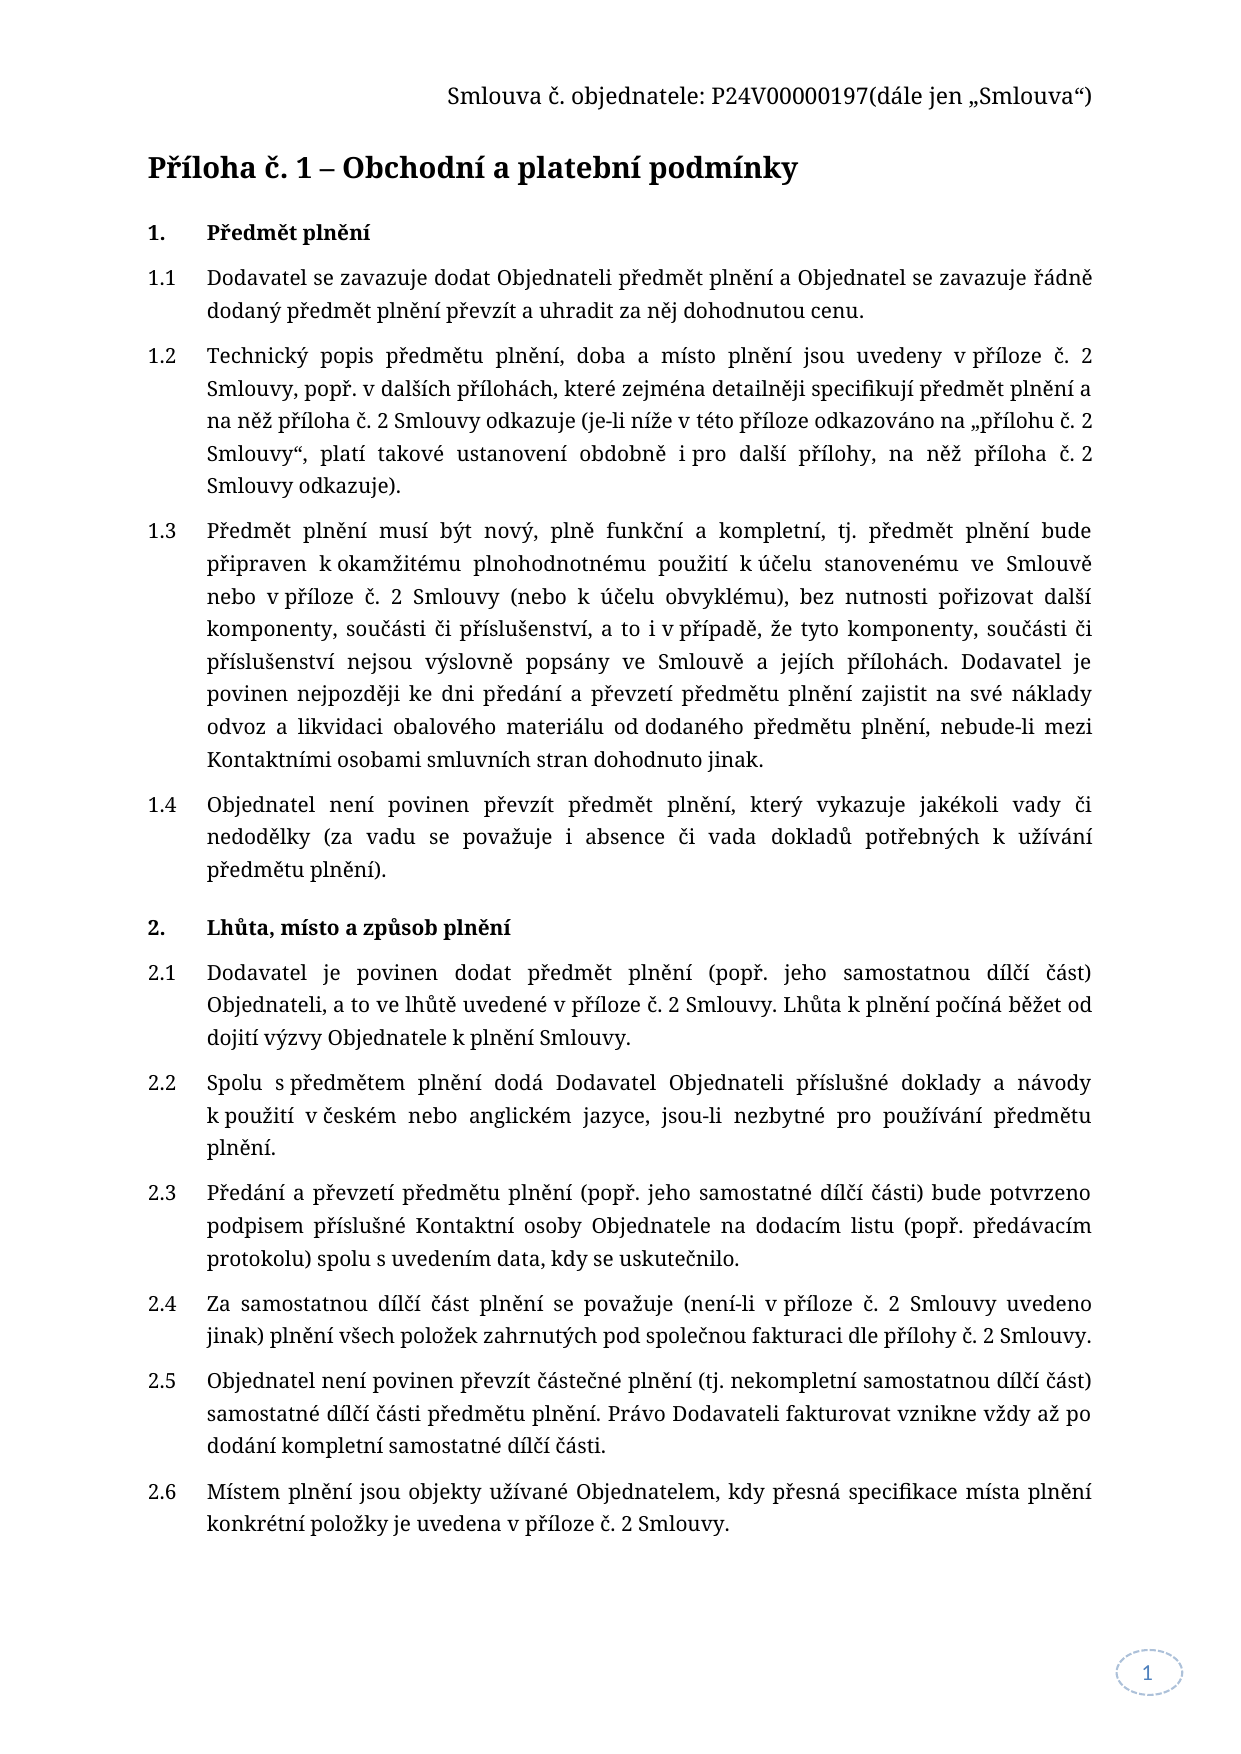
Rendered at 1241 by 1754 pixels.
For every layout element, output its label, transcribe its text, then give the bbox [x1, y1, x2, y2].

list Spolu s předmětem plnění dodá Dodavatel Objednateli příslušné doklady a návody k použití v českém nebo anglickém jazyce, jsou-li nezbytné pro používání předmětu plnění. [148, 1068, 1093, 1162]
list Předání a převzetí předmětu plnění (popř. jeho samostatné dílčí části) bude potvrzeno podpisem příslušné Kontaktní osoby Objednatele na dodacím listu (popř. předávacím protokolu) spolu s uvedením data, kdy se uskutečnilo. [148, 1178, 1093, 1272]
list Předmět plnění musí být nový, plně funkční a kompletní, tj. předmět plnění bude připraven k okamžitému plnohodnotnému použití k účelu stanovenému ve Smlouvě nebo v příloze č. 2 Smlouvy (nebo k účelu obvyklému), bez nutnosti pořizovat další komponenty, součásti či příslušenství, a to i v případě, že tyto komponenty, součásti či příslušenství nejsou výslovně popsány ve Smlouvě a jejích přílohách. Dodavatel je povinen nejpozději ke dni předání a převzetí předmětu plnění zajistit na své náklady odvoz a likvidaci obalového materiálu od dodaného předmětu plnění, nebude-li mezi Kontaktními osobami smluvních stran dohodnuto jinak. [148, 517, 1093, 773]
list Lhůta, místo a způsob plnění [148, 913, 1093, 941]
list Dodavatel je povinen dodat předmět plnění (popř. jeho samostatnou dílčí část) Objednateli, a to ve lhůtě uvedené v příloze č. 2 Smlouvy. Lhůta k plnění počíná běžet od dojití výzvy Objednatele k plnění Smlouvy. [148, 958, 1093, 1051]
list Objednatel není povinen převzít předmět plnění, který vykazuje jakékoli vady či nedodělky (za vadu se považuje i absence či vada dokladů potřebných k užívání předmětu plnění). [148, 790, 1093, 883]
list Předmět plnění [148, 218, 1093, 247]
text Příloha č. 1 – Obchodní a platební podmínky [148, 148, 1093, 187]
list Dodavatel se zavazuje dodat Objednateli předmět plnění a Objednatel se zavazuje řádně dodaný předmět plnění převzít a uhradit za něj dohodnutou cenu. [148, 263, 1093, 324]
list Za samostatnou dílčí část plnění se považuje (není-li v příloze č. 2 Smlouvy uvedeno jinak) plnění všech položek zahrnutých pod společnou fakturaci dle přílohy č. 2 Smlouvy. [148, 1289, 1093, 1350]
list Objednatel není povinen převzít částečné plnění (tj. nekompletní samostatnou dílčí část) samostatné dílčí části předmětu plnění. Právo Dodavateli fakturovat vznikne vždy až po dodání kompletní samostatné dílčí části. [148, 1366, 1093, 1460]
list Technický popis předmětu plnění, doba a místo plnění jsou uvedeny v příloze č. 2 Smlouvy, popř. v dalších přílohách, které zejména detailněji specifikují předmět plnění a na něž příloha č. 2 Smlouvy odkazuje (je-li níže v této příloze odkazováno na „přílohu č. 2 Smlouvy“, platí takové ustanovení obdobně i pro další přílohy, na něž příloha č. 2 Smlouvy odkazuje). [148, 341, 1093, 500]
list Místem plnění jsou objekty užívané Objednatelem, kdy přesná specifikace místa plnění konkrétní položky je uvedena v příloze č. 2 Smlouvy. [148, 1477, 1093, 1538]
